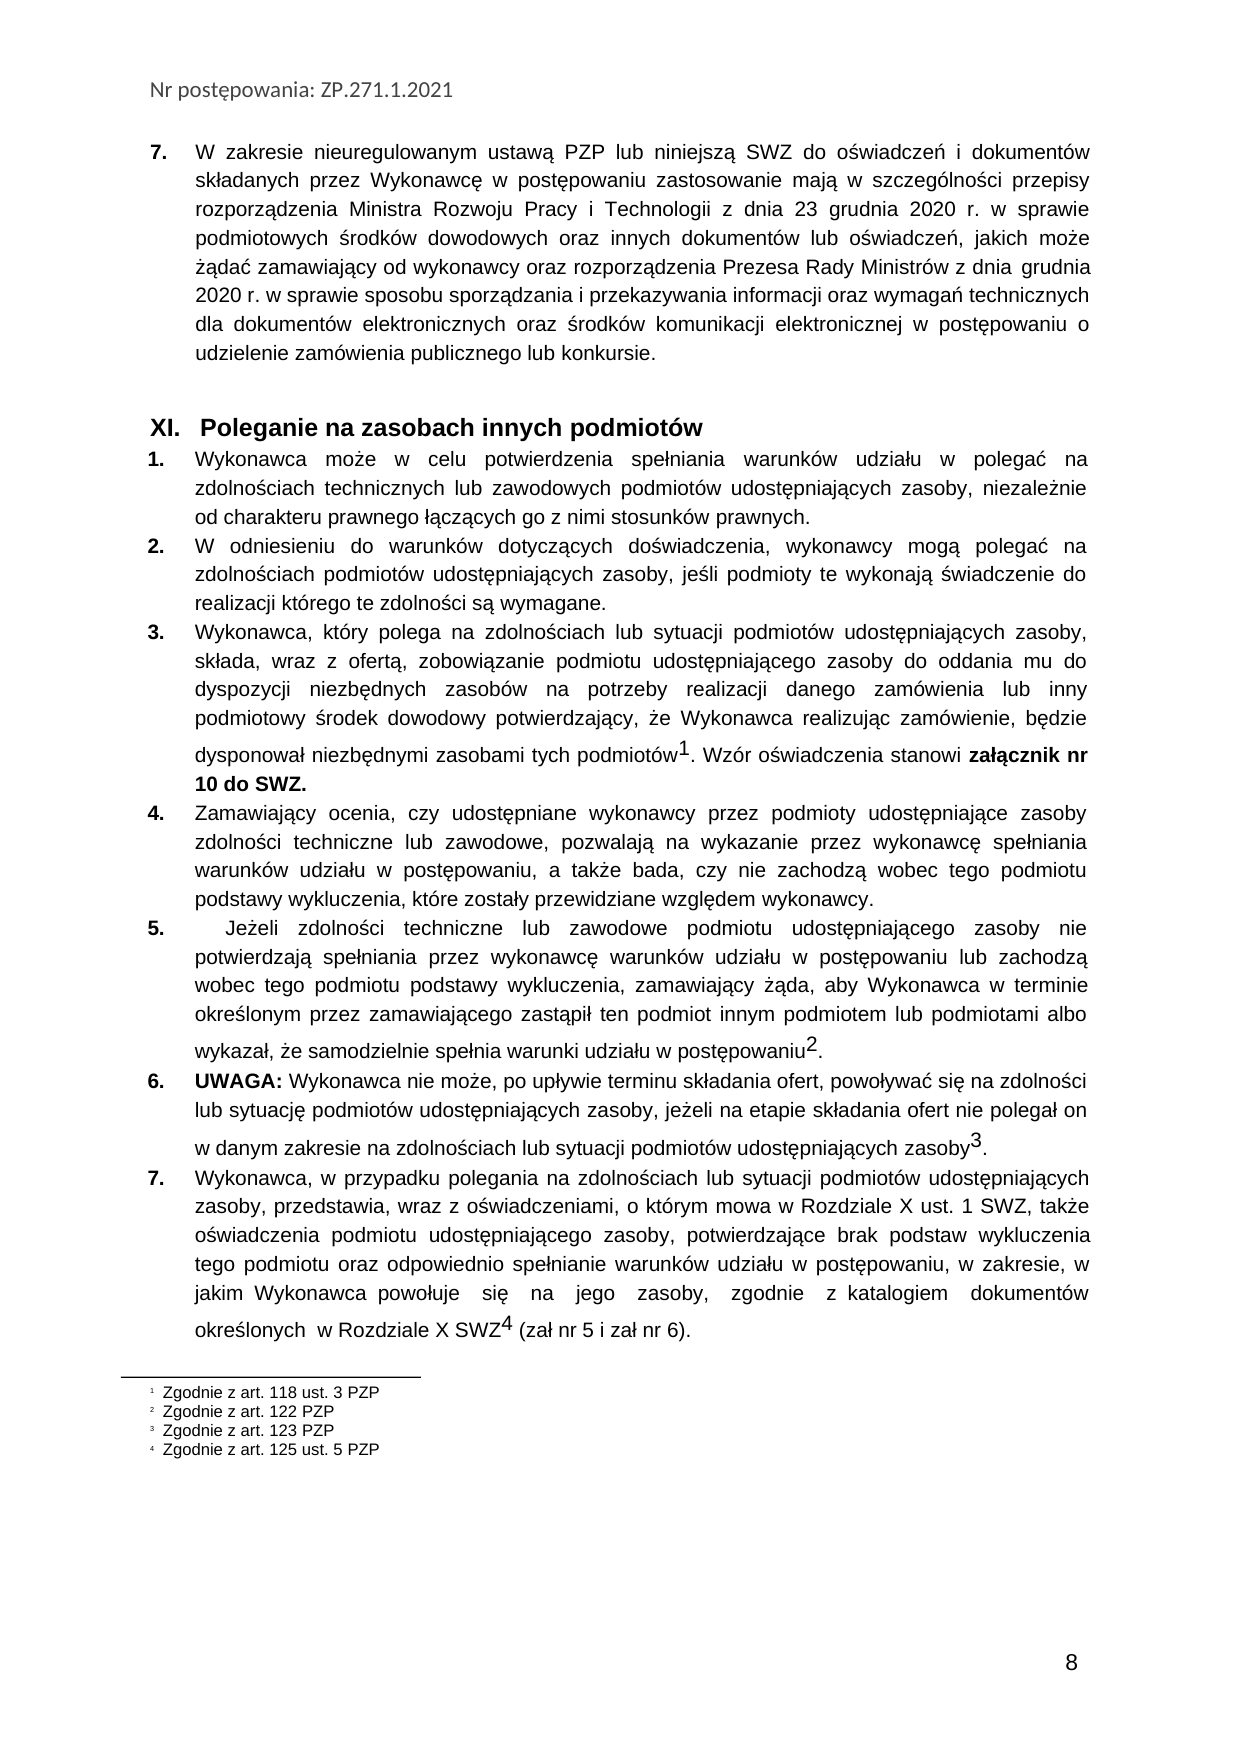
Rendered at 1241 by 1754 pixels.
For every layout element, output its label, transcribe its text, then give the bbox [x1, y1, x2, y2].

list Zgodnie z art. 123 PZP [150, 1421, 1103, 1440]
subtitle Poleganie na zasobach innych podmiotów [150, 413, 1103, 441]
list Wykonawca, w przypadku polegania na zdolnościach lub sytuacji podmiotów udostępniających zasoby, przedstawia, wraz z oświadczeniami, o którym mowa w Rozdziale X ust. 1 SWZ, także oświadczenia podmiotu udostępniającego zasoby, potwierdzające brak podstaw wykluczenia tego podmiotu oraz odpowiednio spełnianie warunków udziału w postępowaniu, w zakresie, w jakim Wykonawca powołuje się na jego zasoby, zgodnie z katalogiem dokumentów określonych w Rozdziale X SWZ4 (zał nr 5 i zał nr 6). [147, 1166, 1091, 1342]
list Zgodnie z art. 122 PZP [150, 1402, 1103, 1421]
list Zgodnie z art. 125 ust. 5 PZP [150, 1440, 1103, 1459]
list W odniesieniu do warunków dotyczących doświadczenia, wykonawcy mogą polegać na zdolnościach podmiotów udostępniających zasoby, jeśli podmioty te wykonają świadczenie do realizacji którego te zdolności są wymagane. [147, 533, 1088, 615]
list Zgodnie z art. 118 ust. 3 PZP [150, 1377, 1103, 1402]
list W zakresie nieuregulowanym ustawą PZP lub niniejszą SWZ do oświadczeń i dokumentów składanych przez Wykonawcę w postępowaniu zastosowanie mają w szczególności przepisy rozporządzenia Ministra Rozwoju Pracy i Technologii z dnia 23 grudnia 2020 r. w sprawie podmiotowych środków dowodowych oraz innych dokumentów lub oświadczeń, jakich może żądać zamawiający od wykonawcy oraz rozporządzenia Prezesa Rady Ministrów z dnia grudnia 2020 r. w sprawie sposobu sporządzania i przekazywania informacji oraz wymagań technicznych dla dokumentów elektronicznych oraz środków komunikacji elektronicznej w postępowaniu o udzielenie zamówienia publicznego lub konkursie. [150, 139, 1091, 365]
list Wykonawca, który polega na zdolnościach lub sytuacji podmiotów udostępniających zasoby, składa, wraz z ofertą, zobowiązanie podmiotu udostępniającego zasoby do oddania mu do dyspozycji niezbędnych zasobów na potrzeby realizacji danego zamówienia lub inny podmiotowy środek dowodowy potwierdzający, że Wykonawca realizując zamówienie, będzie dysponował niezbędnymi zasobami tych podmiotów1. Wzór oświadczenia stanowi załącznik nr 10 do SWZ. [147, 620, 1088, 796]
list Jeżeli zdolności techniczne lub zawodowe podmiotu udostępniającego zasoby nie potwierdzają spełniania przez wykonawcę warunków udziału w postępowaniu lub zachodzą wobec tego podmiotu podstawy wykluczenia, zamawiający żąda, aby Wykonawca w terminie określonym przez zamawiającego zastąpił ten podmiot innym podmiotem lub podmiotami albo wykazał, że samodzielnie spełnia warunki udziału w postępowaniu2. [147, 916, 1088, 1063]
list UWAGA: Wykonawca nie może, po upływie terminu składania ofert, powoływać się na zdolności lub sytuację podmiotów udostępniających zasoby, jeżeli na etapie składania ofert nie polegał on w danym zakresie na zdolnościach lub sytuacji podmiotów udostępniających zasoby3. [147, 1069, 1088, 1159]
list Wykonawca może w celu potwierdzenia spełniania warunków udziału w polegać na zdolnościach technicznych lub zawodowych podmiotów udostępniających zasoby, niezależnie od charakteru prawnego łączących go z nimi stosunków prawnych. [147, 447, 1088, 529]
list Zamawiający ocenia, czy udostępniane wykonawcy przez podmioty udostępniające zasoby zdolności techniczne lub zawodowe, pozwalają na wykazanie przez wykonawcę spełniania warunków udziału w postępowaniu, a także bada, czy nie zachodzą wobec tego podmiotu podstawy wykluczenia, które zostały przewidziane względem wykonawcy. [147, 801, 1088, 911]
